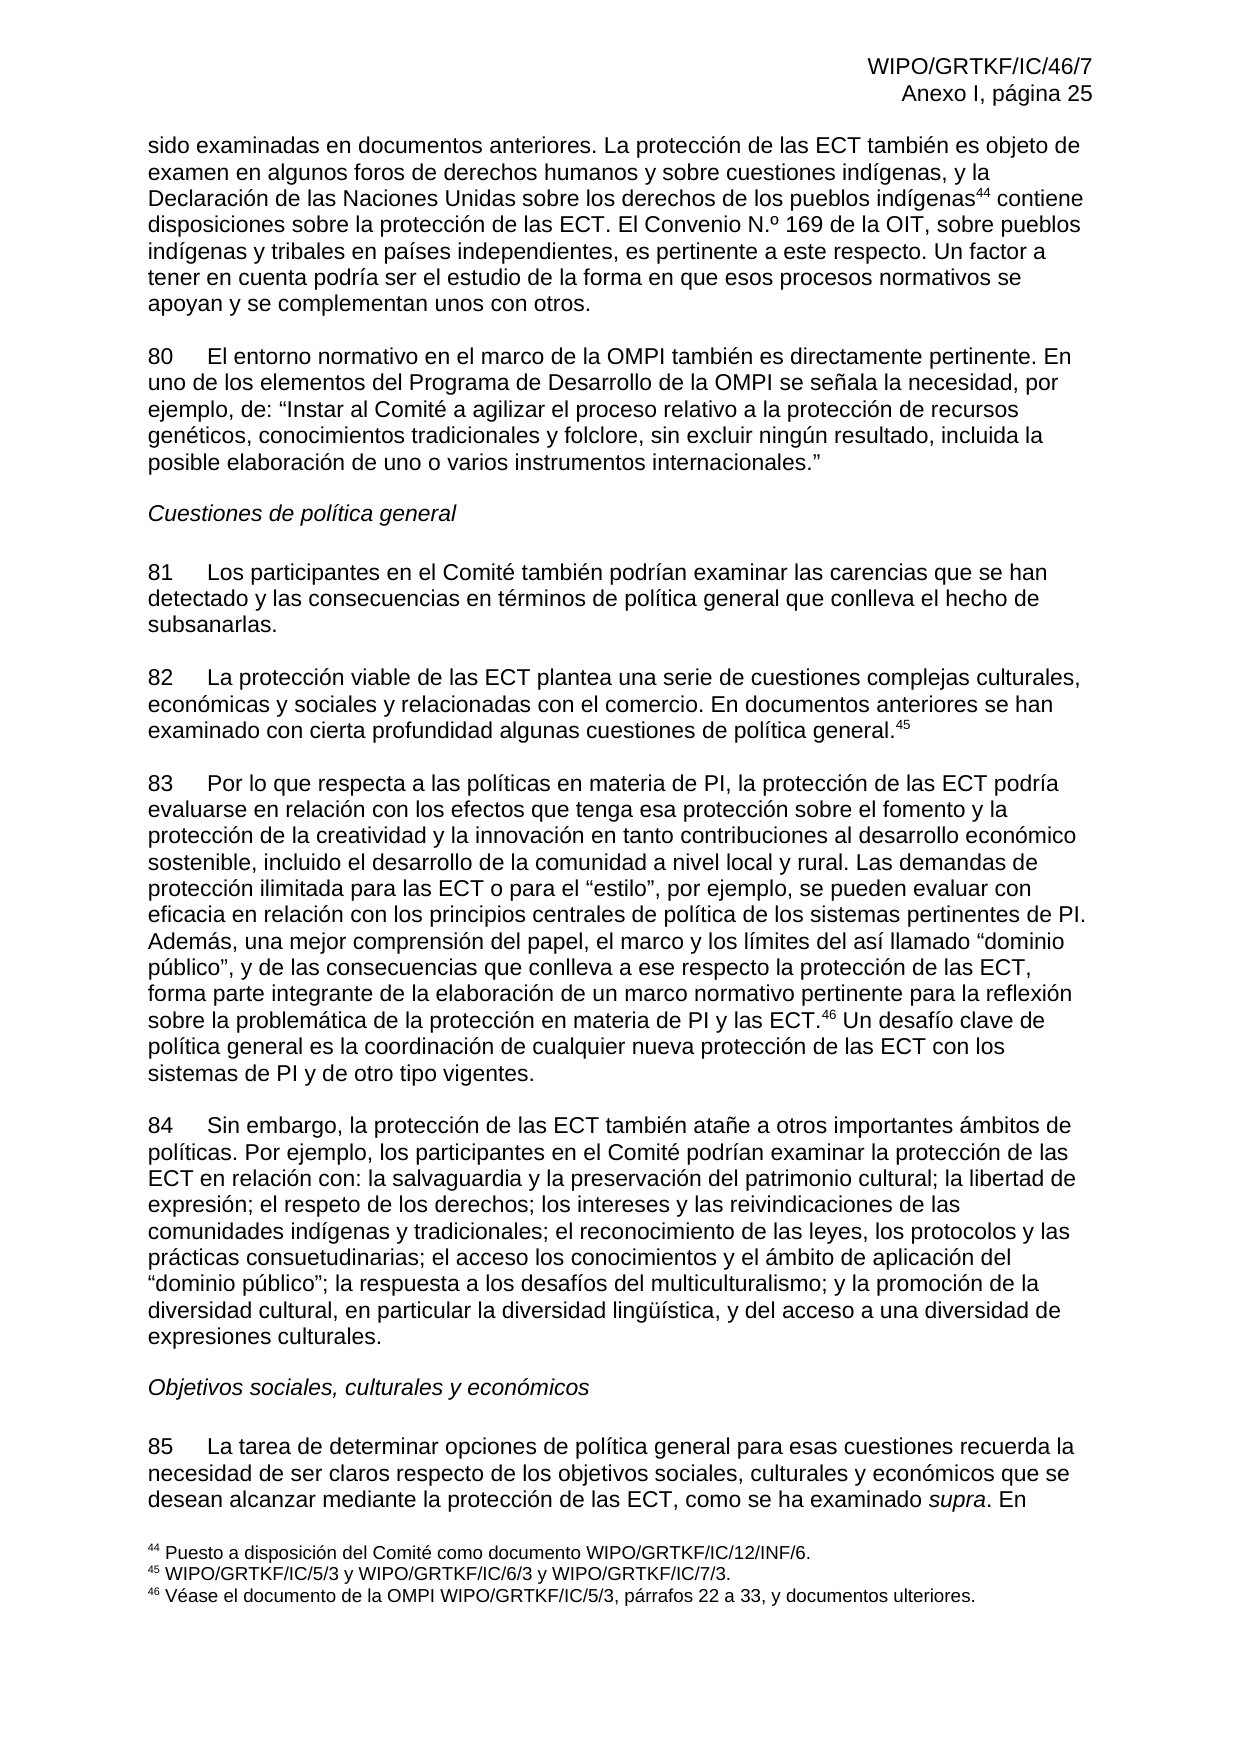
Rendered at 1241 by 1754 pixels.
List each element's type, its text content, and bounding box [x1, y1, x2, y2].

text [148, 1433, 1092, 1512]
text El entorno normativo en el marco de la OMPI también es directamente pertinente. En uno de los elementos del Programa de Desarrollo de la OMPI se señala la necesidad, por ejemplo, de: “Instar al Comité a agilizar el proceso relativo a la protección de recursos genéticos, conocimientos tradicionales y folclore, sin excluir ningún resultado, incluida la posible elaboración de uno o varios instrumentos internacionales.” [148, 343, 1092, 475]
text La protección viable de las ECT plantea una serie de cuestiones complejas culturales, económicas y sociales y relacionadas con el comercio. En documentos anteriores se han examinado con cierta profundidad algunas cuestiones de política general. [148, 664, 1092, 743]
text Por lo que respecta a las políticas en materia de PI, la protección de las ECT podría evaluarse en relación con los efectos que tenga esa protección sobre el fomento y la protección de la creatividad y la innovación en tanto contribuciones al desarrollo económico sostenible, incluido el desarrollo de la comunidad a nivel local y rural. Las demandas de protección ilimitada para las ECT o para el “estilo”, por ejemplo, se pueden evaluar con eficacia en relación con los principios centrales de política de los sistemas pertinentes de PI. Además, una mejor comprensión del papel, el marco y los límites del así llamado “dominio público”, y de las consecuencias que conlleva a ese respecto la protección de las ECT, forma parte integrante de la elaboración de un marco normativo pertinente para la reflexión sobre la problemática de la protección en materia de PI y las ECT. Un desafío clave de política general es la coordinación de cualquier nueva protección de las ECT con los sistemas de PI y de otro tipo vigentes. [148, 769, 1092, 1086]
text Objetivos sociales, culturales y económicos [148, 1374, 1092, 1401]
text Los participantes en el Comité también podrían examinar las carencias que se han detectado y las consecuencias en términos de política general que conlleva el hecho de subsanarlas. [148, 559, 1092, 638]
text Cuestiones de política general [148, 500, 1092, 526]
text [148, 132, 1092, 317]
text Sin embargo, la protección de las ECT también atañe a otros importantes ámbitos de políticas. Por ejemplo, los participantes en el Comité podrían examinar la protección de las ECT en relación con: la salvaguardia y la preservación del patrimonio cultural; la libertad de expresión; el respeto de los derechos; los intereses y las reivindicaciones de las comunidades indígenas y tradicionales; el reconocimiento de las leyes, los protocolos y las prácticas consuetudinarias; el acceso los conocimientos y el ámbito de aplicación del “dominio público”; la respuesta a los desafíos del multiculturalismo; y la promoción de la diversidad cultural, en particular la diversidad lingüística, y del acceso a una diversidad de expresiones culturales. [148, 1112, 1092, 1349]
